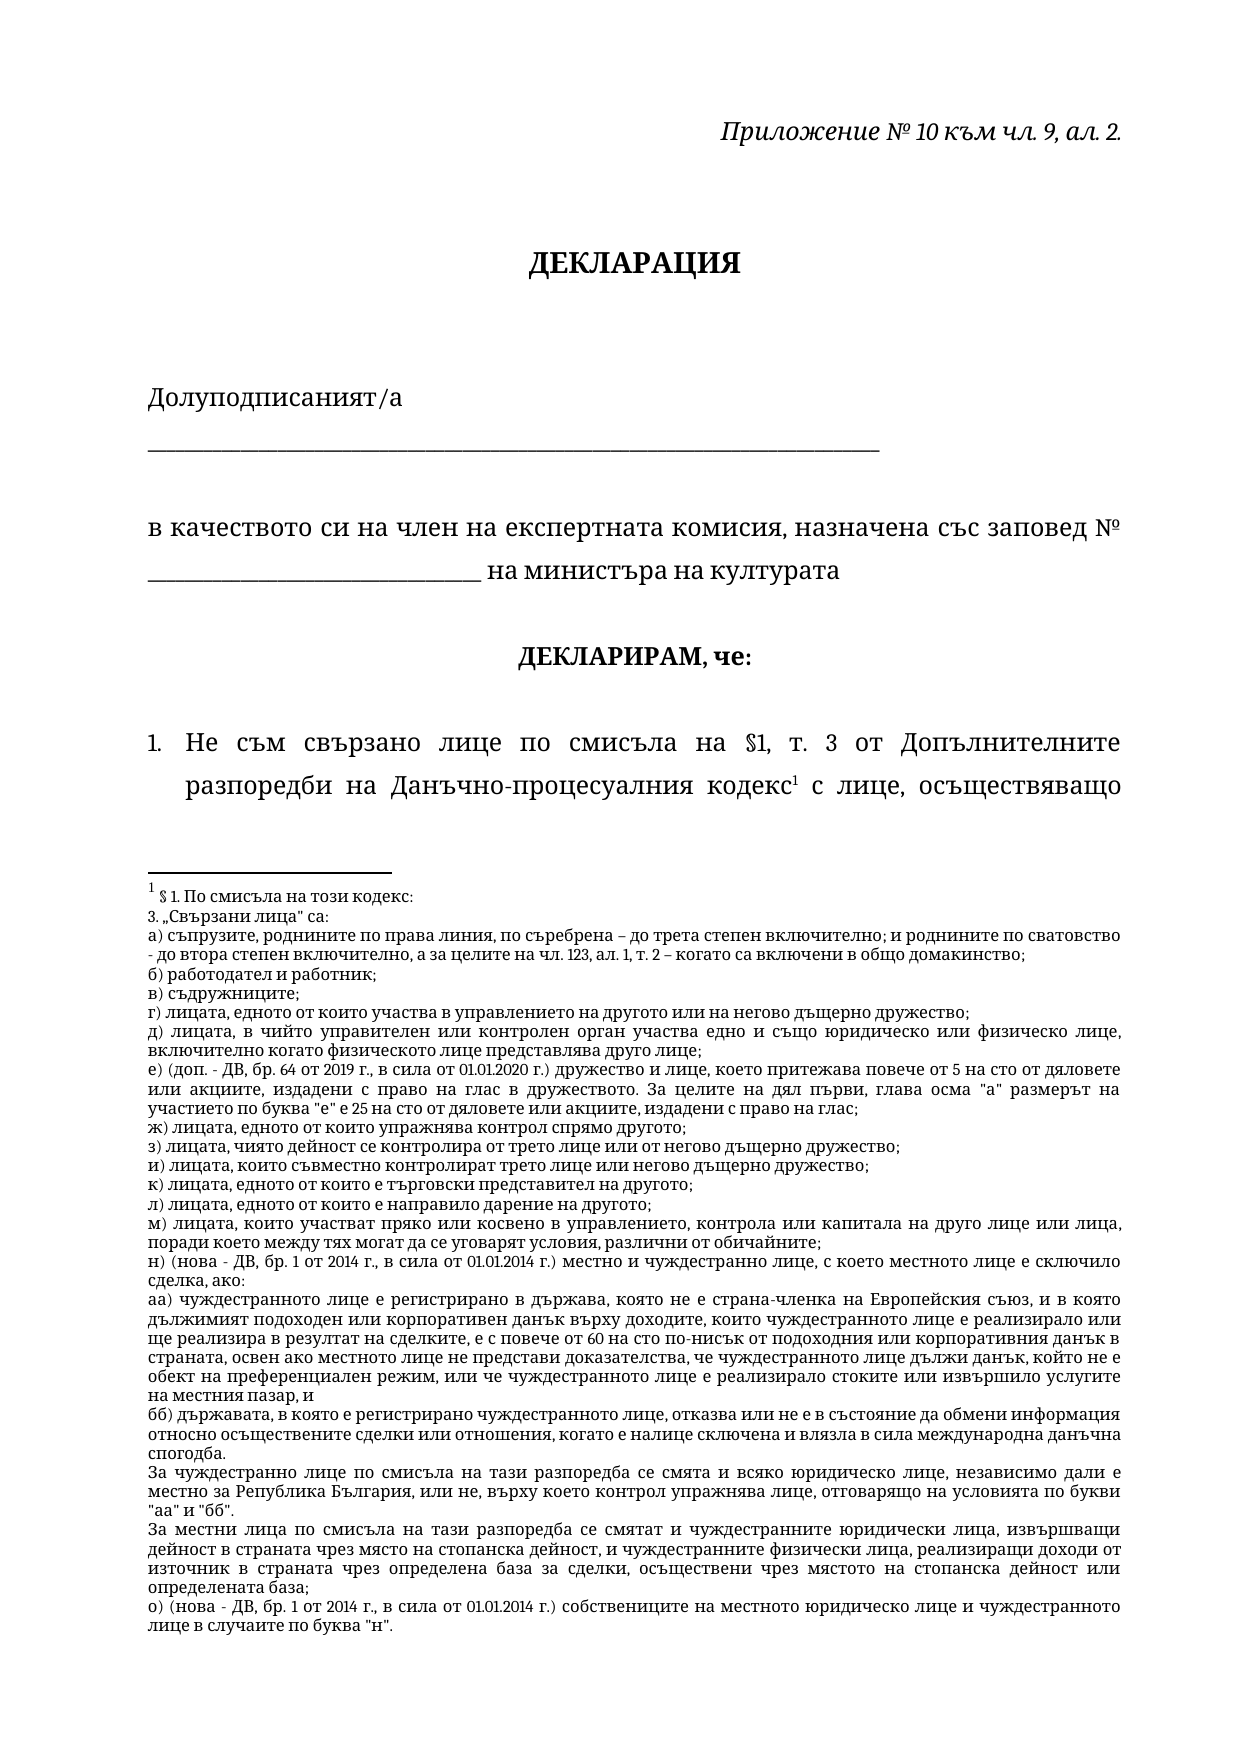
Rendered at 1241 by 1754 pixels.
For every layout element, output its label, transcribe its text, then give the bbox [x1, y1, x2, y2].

subtitle Не съм свързано лице по смисъла на §1, т. 3 от Допълнителните разпоредби на Данъчно-процесуалния кодекс с лице, осъществяващо ръководство или други служители в организациите и институциите, кандидатстващи в настоящата сесия. [148, 729, 1122, 801]
text ДЕКЛАРАЦИЯ [148, 247, 1122, 281]
text Приложение № 10 към чл. 9, ал. 2. [148, 118, 1122, 147]
text ДЕКЛАРИРАМ, че: [148, 643, 1122, 672]
text в качеството си на член на експертната комисия, назначена със заповед № ____________________________________ на министъра на културата [148, 513, 1122, 585]
text Долуподписаният/а _______________________________________________________________________________ [148, 384, 1122, 456]
